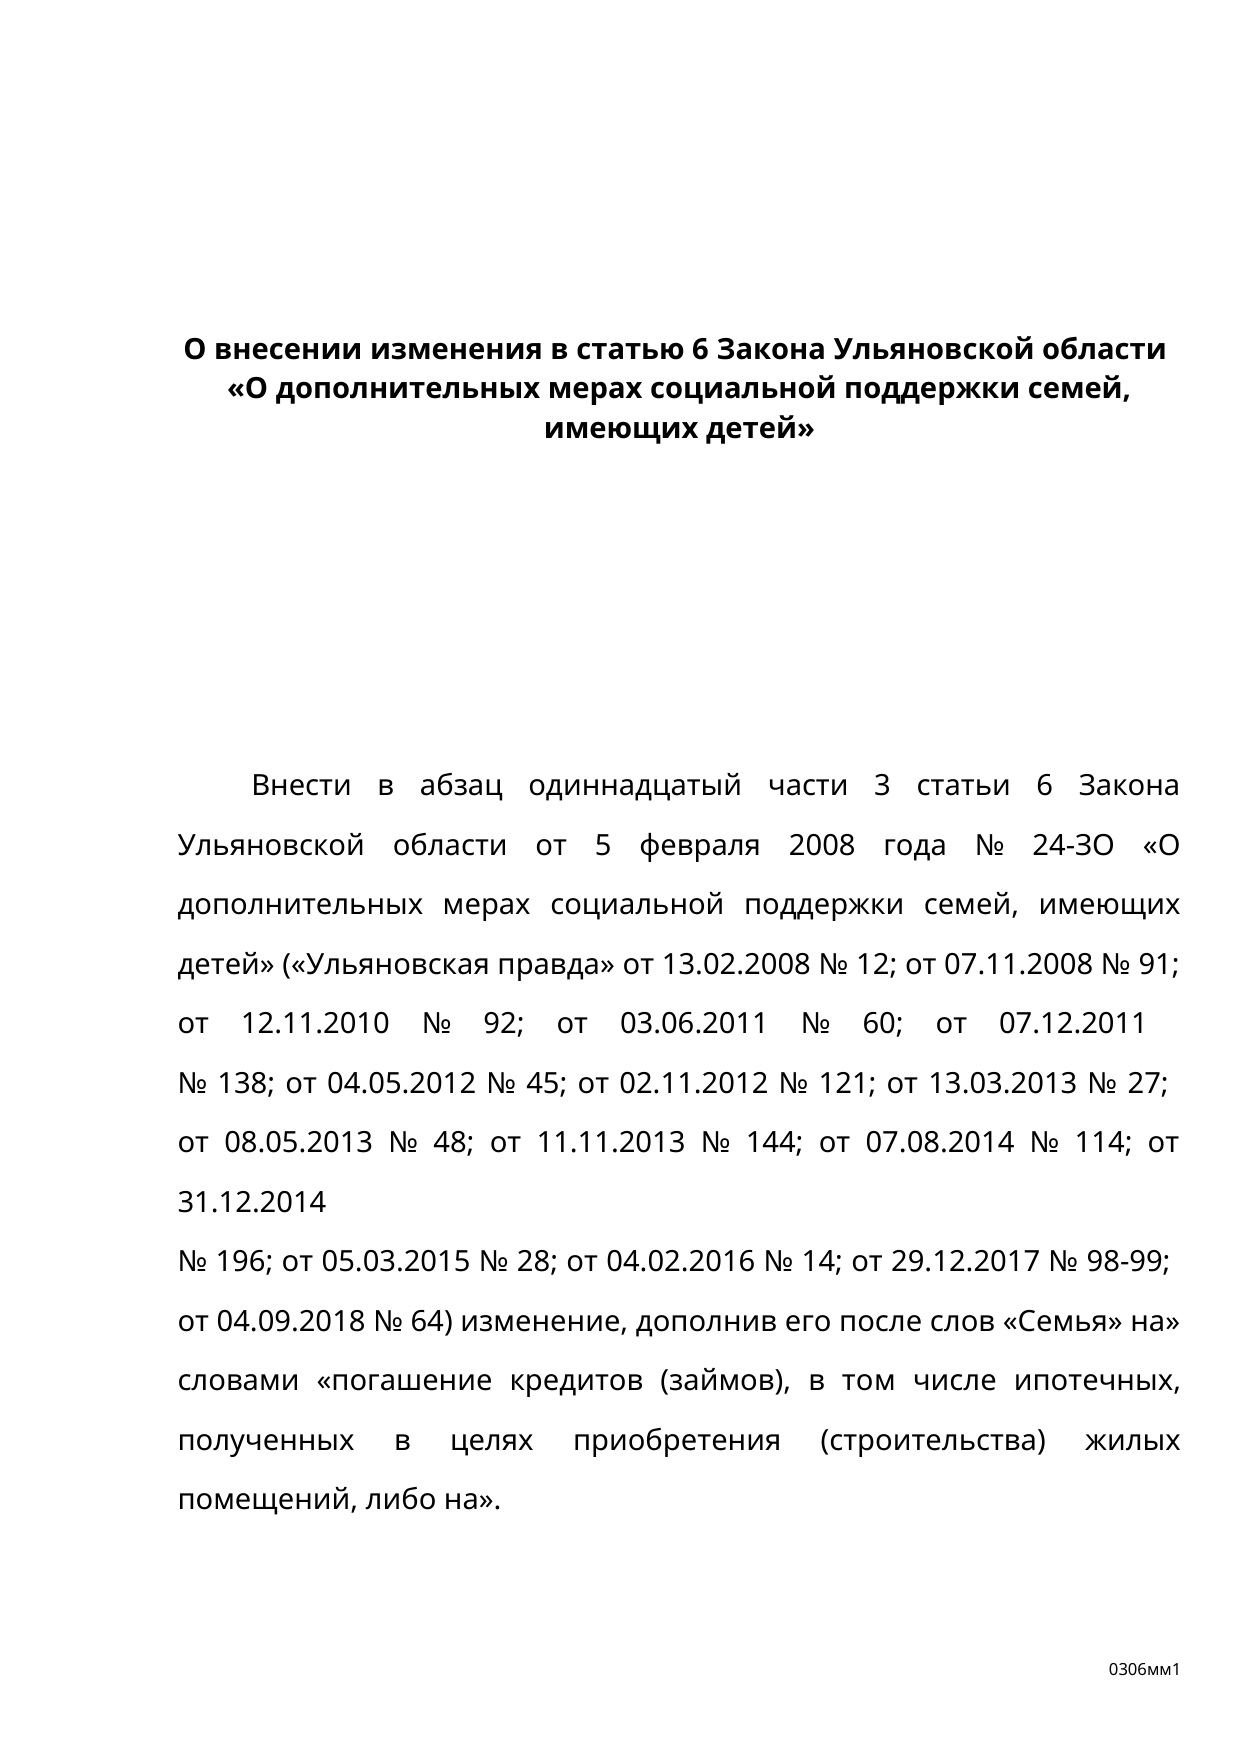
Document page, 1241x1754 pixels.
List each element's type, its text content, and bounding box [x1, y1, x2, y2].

text Внести в абзац одиннадцатый части 3 статьи 6 Закона Ульяновской области от 5 февраля 2008 года № 24-ЗО «О дополнительных мерах социальной поддержки семей, имеющих детей» («Ульяновская правда» от 13.02.2008 № 12; от 07.11.2008 № 91; от 12.11.2010 № 92; от 03.06.2011 № 60; от 07.12.2011 № 138; от 04.05.2012 № 45; от 02.11.2012 № 121; от 13.03.2013 № 27; от 08.05.2013 № 48; от 11.11.2013 № 144; от 07.08.2014 № 114; от 31.12.2014 № 196; от 05.03.2015 № 28; от 04.02.2016 № 14; от 29.12.2017 № 98-99; от 04.09.2018 № 64) изменение, дополнив его после слов «Семья» на» словами «погашение кредитов (займов), в том числе ипотечных, полученных в целях приобретения (строительства) жилых помещений, либо на». [177, 764, 1181, 1518]
text О внесении изменения в статью 6 Закона Ульяновской области «О дополнительных мерах социальной поддержки семей, имеющих детей» [177, 328, 1181, 447]
